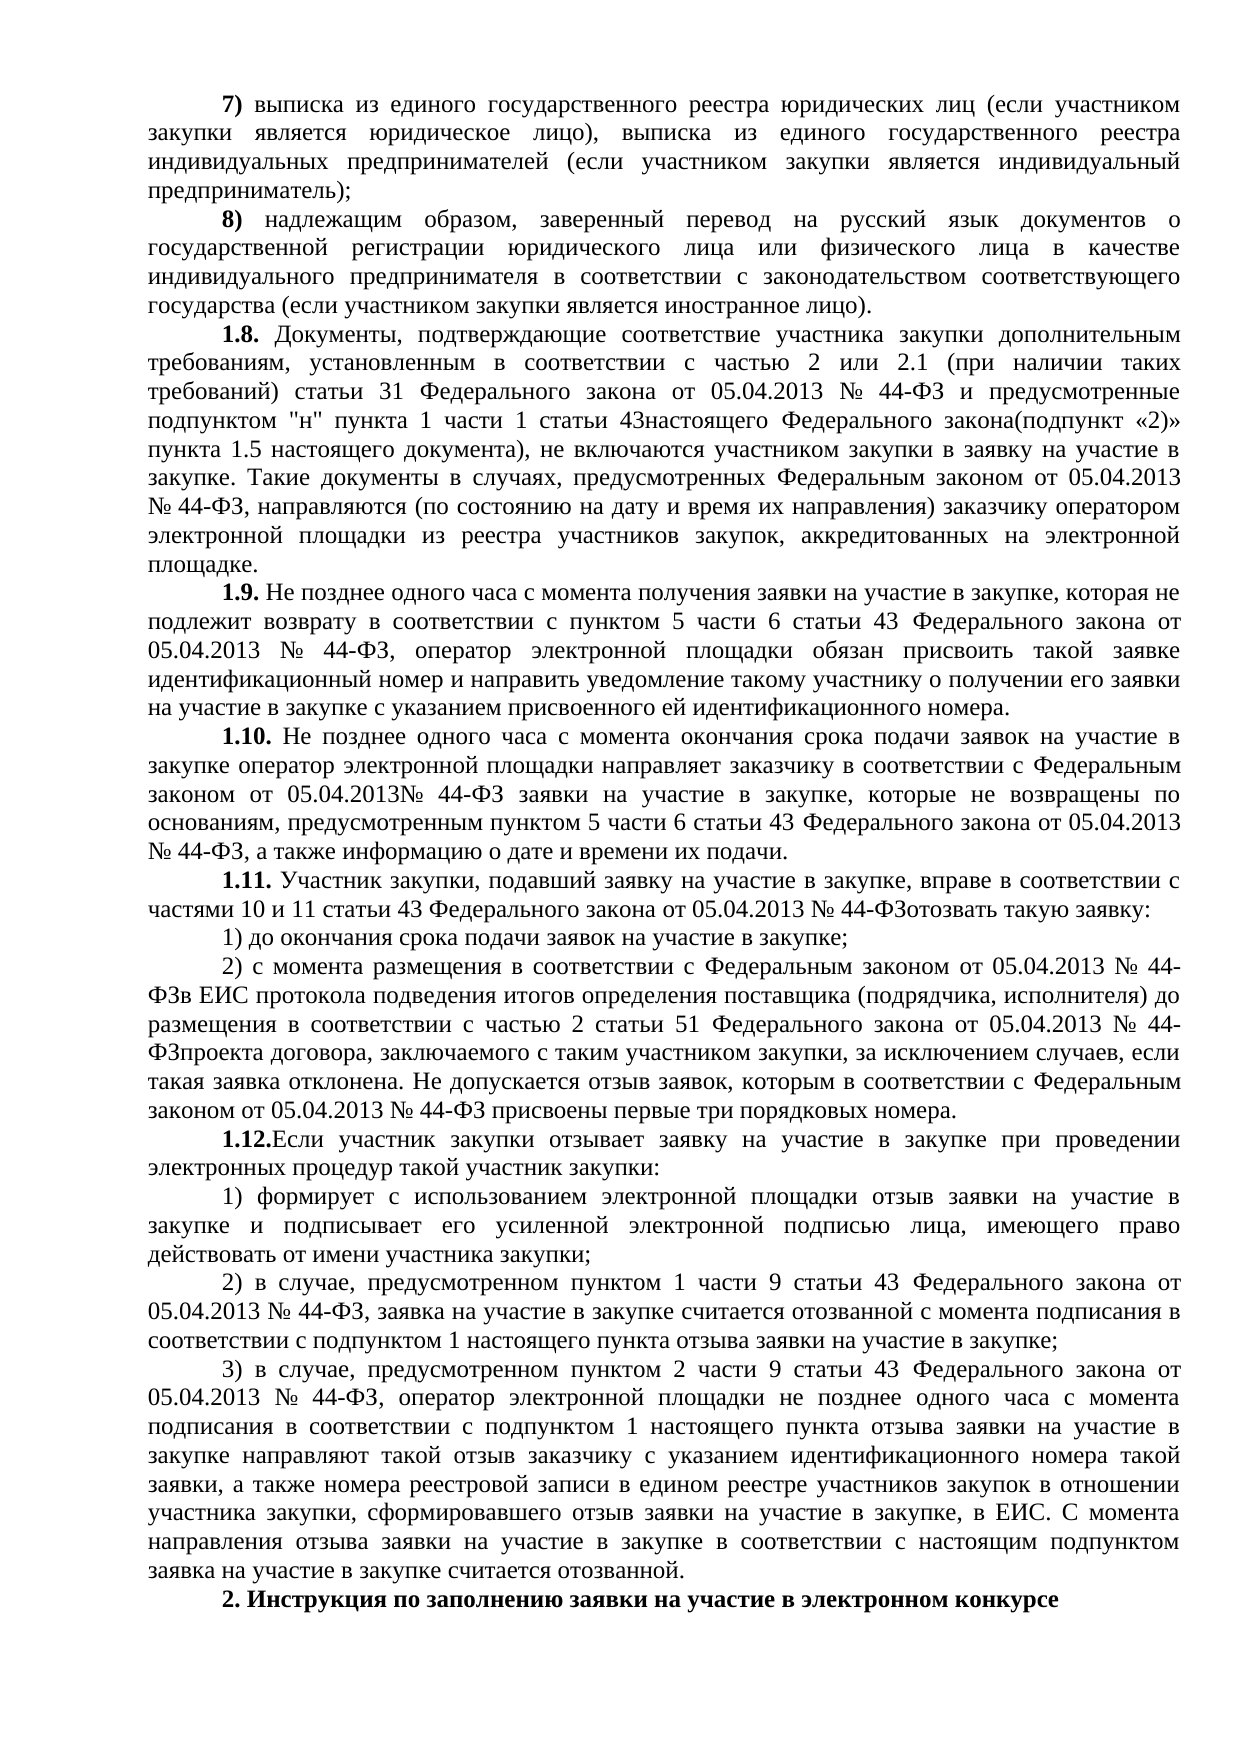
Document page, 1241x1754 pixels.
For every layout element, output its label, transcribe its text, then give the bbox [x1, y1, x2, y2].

text 1.11. Участник закупки, подавший заявку на участие в закупке, вправе в соответствии с частями 10 и 11 статьи 43 Федерального закона от 05.04.2013 № 44-ФЗотозвать такую заявку: [148, 865, 1181, 922]
text 1.8. Документы, подтверждающие соответствие участника закупки дополнительным требованиям, установленным в соответствии с частью 2 или 2.1 (при наличии таких требований) статьи 31 Федерального закона от 05.04.2013 № 44-ФЗ и предусмотренные подпунктом "н" пункта 1 части 1 статьи 43настоящего Федерального закона(подпункт «2)» пункта 1.5 настоящего документа), не включаются участником закупки в заявку на участие в закупке. Такие документы в случаях, предусмотренных Федеральным законом от 05.04.2013 № 44-ФЗ, направляются (по состоянию на дату и время их направления) заказчику оператором электронной площадки из реестра участников закупок, аккредитованных на электронной площадке. [148, 319, 1181, 577]
text 7) выписка из единого государственного реестра юридических лиц (если участником закупки является юридическое лицо), выписка из единого государственного реестра индивидуальных предпринимателей (если участником закупки является индивидуальный предприниматель); [148, 89, 1181, 204]
text 8) надлежащим образом, заверенный перевод на русский язык документов о государственной регистрации юридического лица или физического лица в качестве индивидуального предпринимателя в соответствии с законодательством соответствующего государства (если участником закупки является иностранное лицо). [148, 204, 1181, 319]
text 1) до окончания срока подачи заявок на участие в закупке; [148, 922, 1181, 951]
text 1.10. Не позднее одного часа с момента окончания срока подачи заявок на участие в закупке оператор электронной площадки направляет заказчику в соответствии с Федеральным законом от 05.04.2013№ 44-ФЗ заявки на участие в закупке, которые не возвращены по основаниям, предусмотренным пунктом 5 части 6 статьи 43 Федерального закона от 05.04.2013 № 44-ФЗ, а также информацию о дате и времени их подачи. [148, 721, 1181, 865]
text 2) в случае, предусмотренном пунктом 1 части 9 статьи 43 Федерального закона от 05.04.2013 № 44-ФЗ, заявка на участие в закупке считается отозванной с момента подписания в соответствии с подпунктом 1 настоящего пункта отзыва заявки на участие в закупке; [148, 1267, 1181, 1354]
text 2. Инструкция по заполнению заявки на участие в электронном конкурсе [148, 1584, 1181, 1612]
text 1.12.Если участник закупки отзывает заявку на участие в закупке при проведении электронных процедур такой участник закупки: [148, 1124, 1181, 1181]
text 1.9. Не позднее одного часа с момента получения заявки на участие в закупке, которая не подлежит возврату в соответствии с пунктом 5 части 6 статьи 43 Федерального закона от 05.04.2013 № 44-ФЗ, оператор электронной площадки обязан присвоить такой заявке идентификационный номер и направить уведомление такому участнику о получении его заявки на участие в закупке с указанием присвоенного ей идентификационного номера. [148, 577, 1181, 721]
text 3) в случае, предусмотренном пунктом 2 части 9 статьи 43 Федерального закона от 05.04.2013 № 44-ФЗ, оператор электронной площадки не позднее одного часа с момента подписания в соответствии с подпунктом 1 настоящего пункта отзыва заявки на участие в закупке направляют такой отзыв заказчику с указанием идентификационного номера такой заявки, а также номера реестровой записи в едином реестре участников закупок в отношении участника закупки, сформировавшего отзыв заявки на участие в закупке, в ЕИС. С момента направления отзыва заявки на участие в закупке в соответствии с настоящим подпунктом заявка на участие в закупке считается отозванной. [148, 1354, 1181, 1584]
text 2) с момента размещения в соответствии с Федеральным законом от 05.04.2013 № 44-ФЗв ЕИС протокола подведения итогов определения поставщика (подрядчика, исполнителя) до размещения в соответствии с частью 2 статьи 51 Федерального закона от 05.04.2013 № 44-ФЗпроекта договора, заключаемого с таким участником закупки, за исключением случаев, если такая заявка отклонена. Не допускается отзыв заявок, которым в соответствии с Федеральным законом от 05.04.2013 № 44-ФЗ присвоены первые три порядковых номера. [148, 951, 1181, 1124]
text 1) формирует с использованием электронной площадки отзыв заявки на участие в закупке и подписывает его усиленной электронной подписью лица, имеющего право действовать от имени участника закупки; [148, 1181, 1181, 1267]
